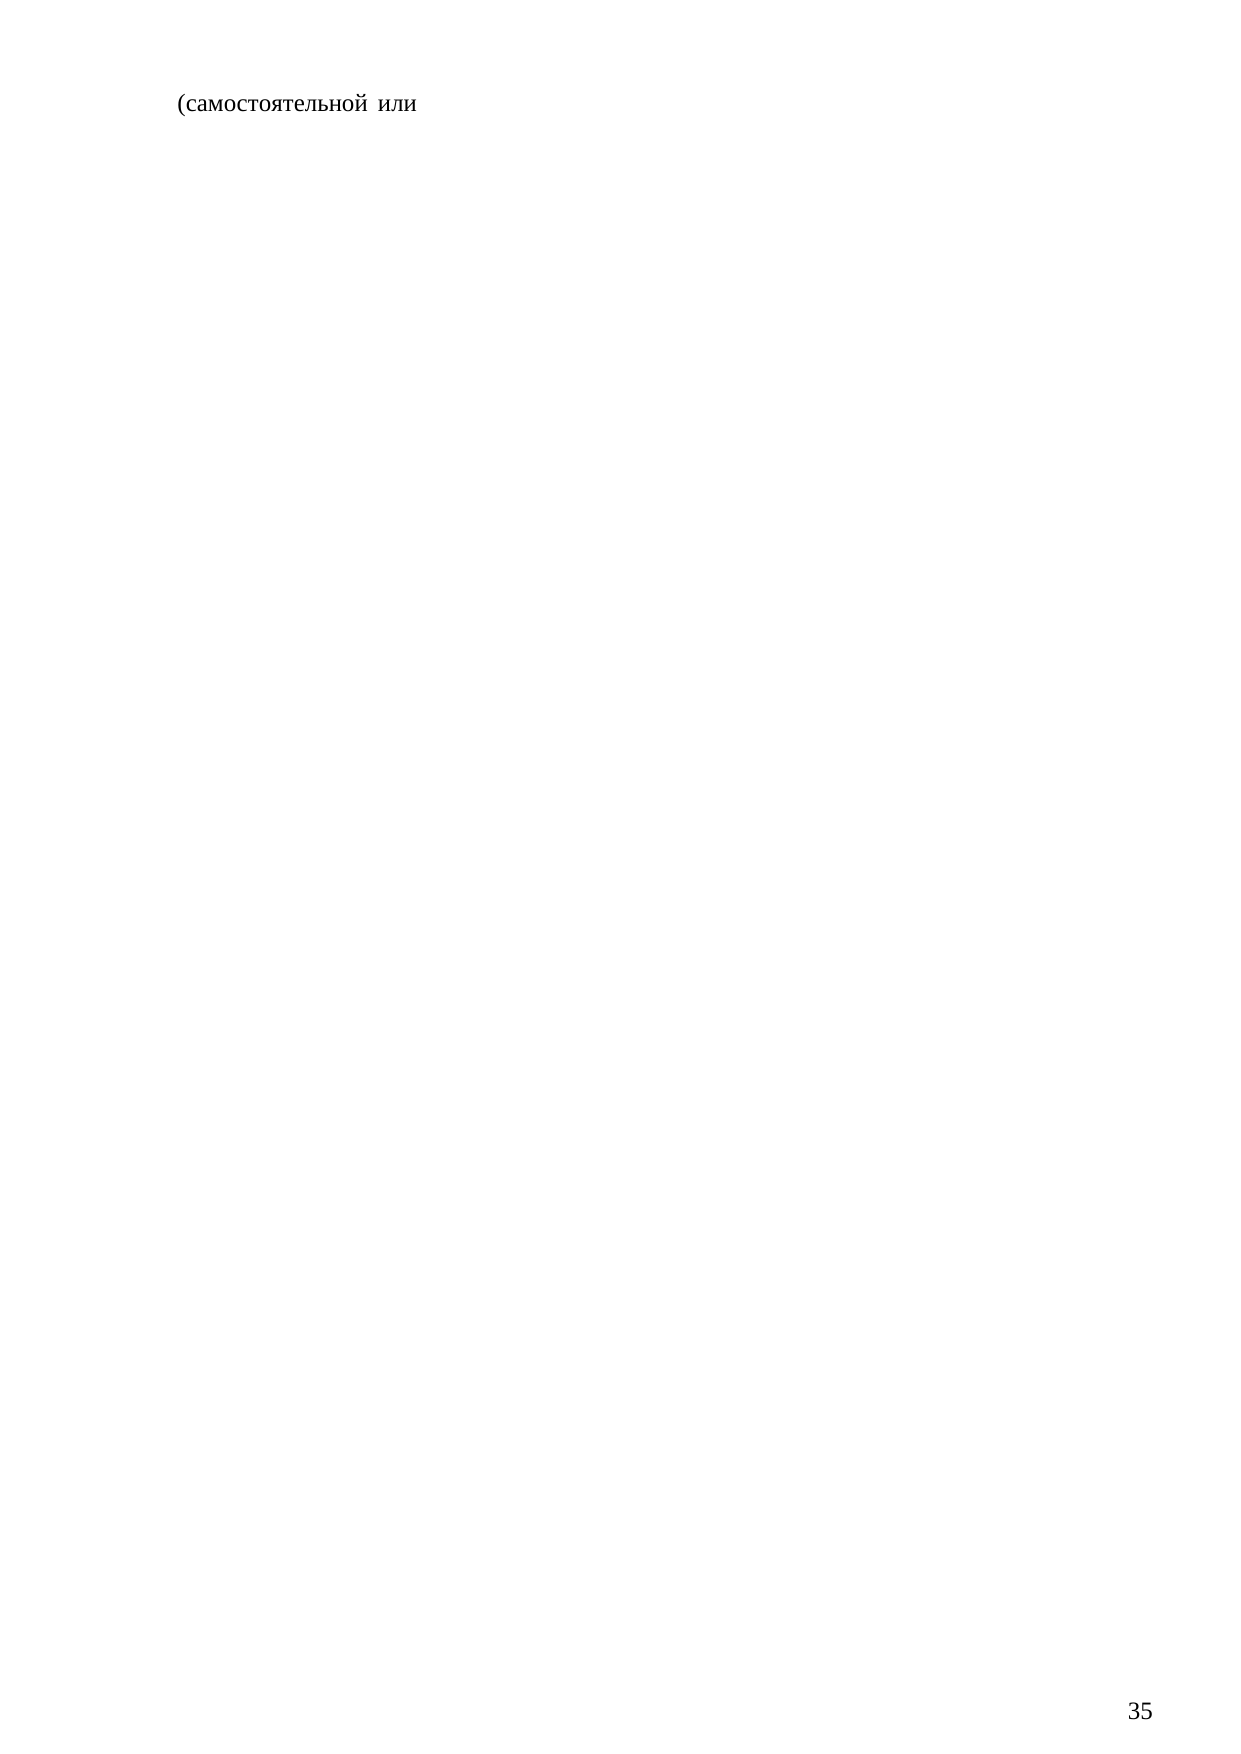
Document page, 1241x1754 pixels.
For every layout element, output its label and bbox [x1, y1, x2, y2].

text [177, 88, 1154, 116]
